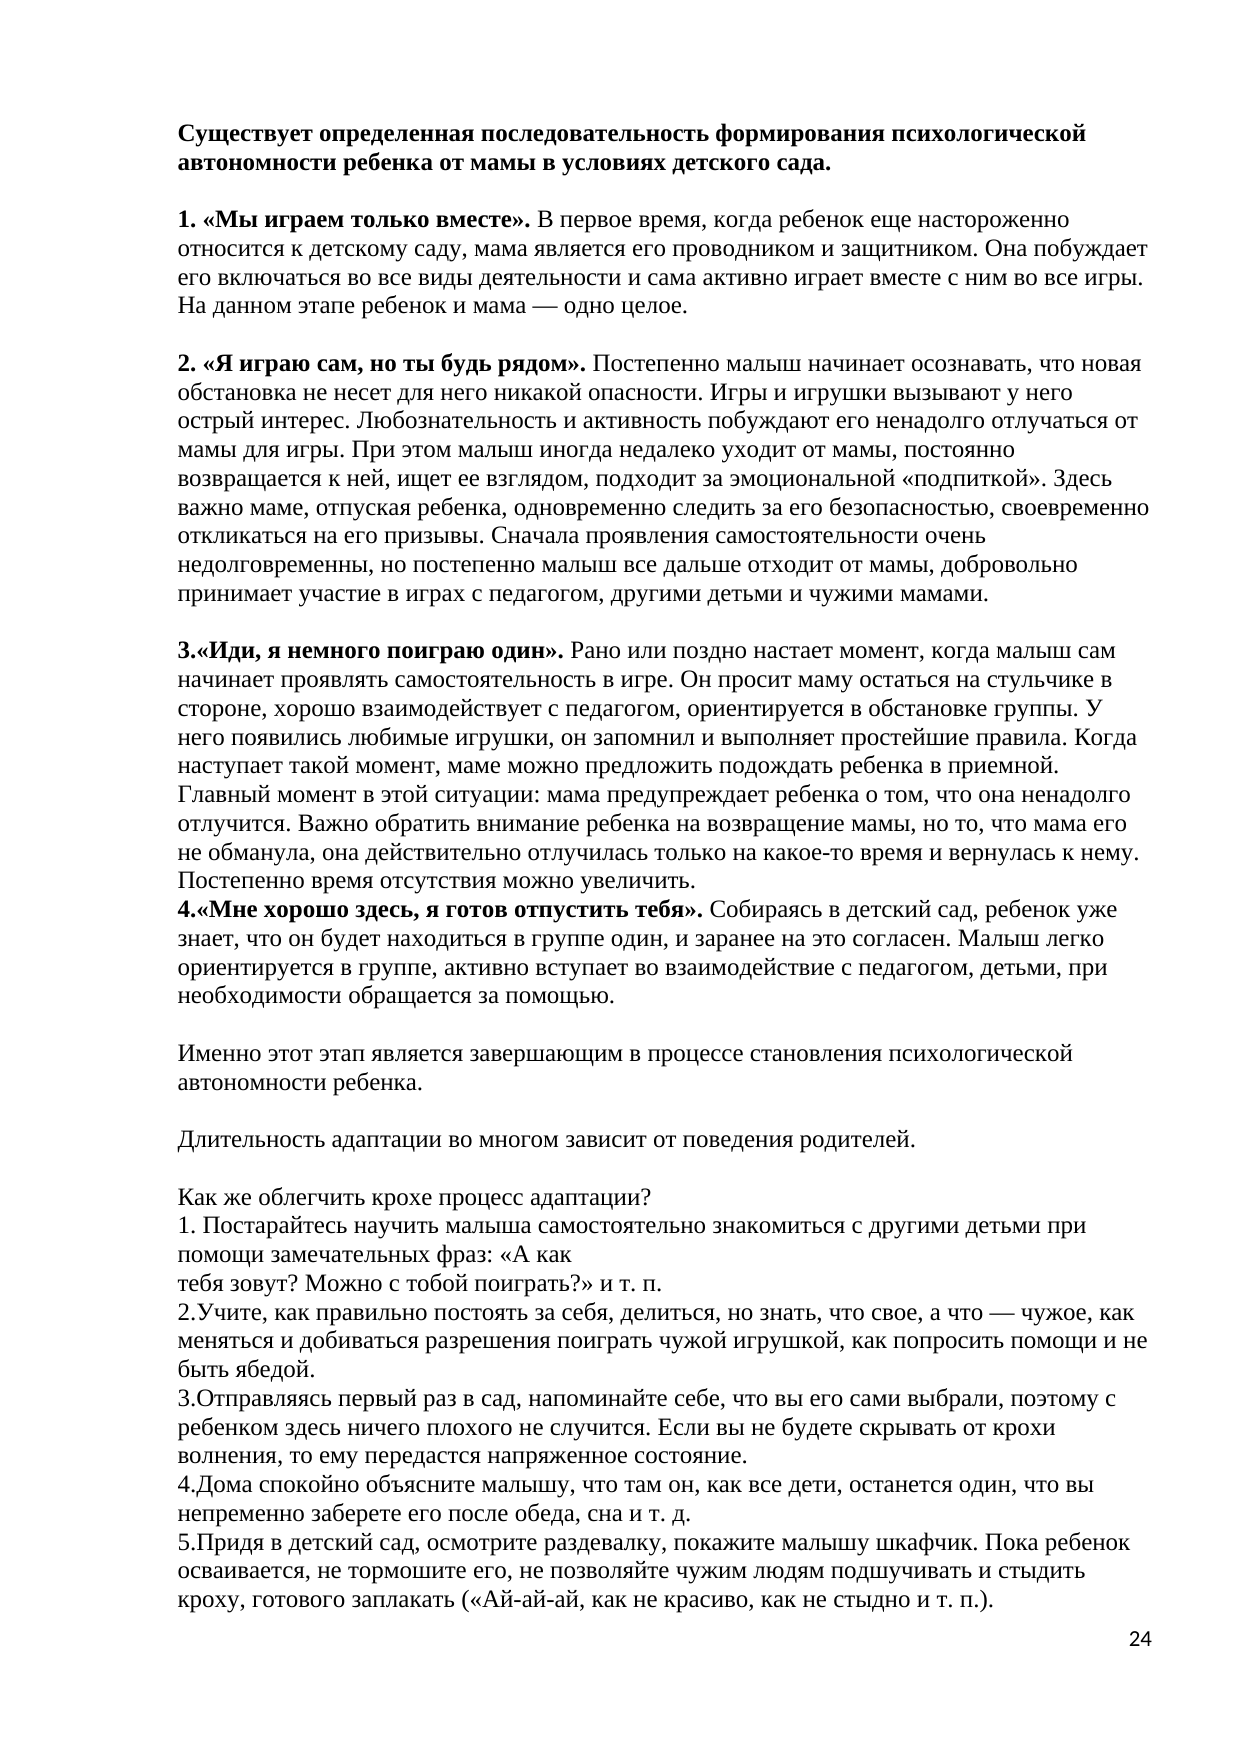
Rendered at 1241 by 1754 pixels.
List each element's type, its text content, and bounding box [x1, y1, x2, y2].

text 5.Придя в детский сад, осмотрите раздевалку, покажите малышу шкафчик. Пока ребенок осваивается, не тормошите его, не позволяйте чужим людям подшучивать и стыдить кроху, готового заплакать («Ай-ай-ай, как не красиво, как не стыдно и т. п.). [177, 1527, 1152, 1613]
text Как же облегчить крохе процесс адаптации? [177, 1182, 1152, 1211]
text 4.«Мне хорошо здесь, я готов отпустить тебя». Собираясь в детский сад, ребенок уже знает, что он будет находиться в группе один, и заранее на это согласен. Малыш легко ориентируется в группе, активно вступает во взаимодействие с педагогом, детьми, при необходимости обращается за помощью. [177, 894, 1152, 1009]
text Существует определенная последовательность формирования психологической автономности ребенка от мамы в условиях детского сада. [177, 118, 1152, 176]
text 2. «Я играю сам, но ты будь рядом». Постепенно малыш начинает осознавать, что новая обстановка не несет для него никакой опасности. Игры и игрушки вызывают у него острый интерес. Любознательность и активность побуждают его ненадолго отлучаться от мамы для игры. При этом малыш иногда недалеко уходит от мамы, постоянно возвращается к ней, ищет ее взглядом, подходит за эмоциональной «подпиткой». Здесь важно маме, отпуская ребенка, одновременно следить за его безопасностью, своевременно откликаться на его призывы. Сначала проявления самостоятельности очень недолговременны, но постепенно малыш все дальше отходит от мамы, добровольно принимает участие в играх с педагогом, другими детьми и чужими мамами. [177, 348, 1152, 607]
text Именно этот этап является завершающим в процессе становления психологической автономности ребенка. [177, 1038, 1152, 1096]
text 4.Дома спокойно объясните малышу, что там он, как все дети, останется один, что вы непременно заберете его после обеда, сна и т. д. [177, 1469, 1152, 1527]
text 2.Учите, как правильно постоять за себя, делиться, но знать, что свое, а что — чужое, как меняться и добиваться разрешения поиграть чужой игрушкой, как попросить помощи и не быть ябедой. [177, 1297, 1152, 1383]
text Длительность адаптации во многом зависит от поведения родителей. [177, 1124, 1152, 1153]
text 1. Постарайтесь научить малыша самостоятельно знакомиться с другими детьми при помощи замечательных фраз: «А как [177, 1211, 1152, 1268]
text тебя зовут? Можно с тобой поиграть?» и т. п. [177, 1268, 1152, 1297]
text 3.«Иди, я немного поиграю один». Рано или поздно настает момент, когда малыш сам начинает проявлять самостоятельность в игре. Он просит маму остаться на стульчике в стороне, хорошо взаимодействует с педагогом, ориентируется в обстановке группы. У него появились любимые игрушки, он запомнил и выполняет простейшие правила. Когда наступает такой момент, маме можно предложить подождать ребенка в приемной. Главный момент в этой ситуации: мама предупреждает ребенка о том, что она ненадолго отлучится. Важно обратить внимание ребенка на возвращение мамы, но то, что мама его не обманула, она действительно отлучилась только на какое-то время и вернулась к нему. Постепенно время отсутствия можно увеличить. [177, 636, 1152, 894]
text 1. «Мы играем только вместе». В первое время, когда ребенок еще настороженно относится к детскому саду, мама является его проводником и защитником. Она побуждает его включаться во все виды деятельности и сама активно играет вместе с ним во все игры. На данном этапе ребенок и мама — одно целое. [177, 204, 1152, 319]
text 3.Отправляясь первый раз в сад, напоминайте себе, что вы его сами выбрали, поэтому с ребенком здесь ничего плохого не случится. Если вы не будете скрывать от крохи волнения, то ему передастся напряженное состояние. [177, 1383, 1152, 1469]
